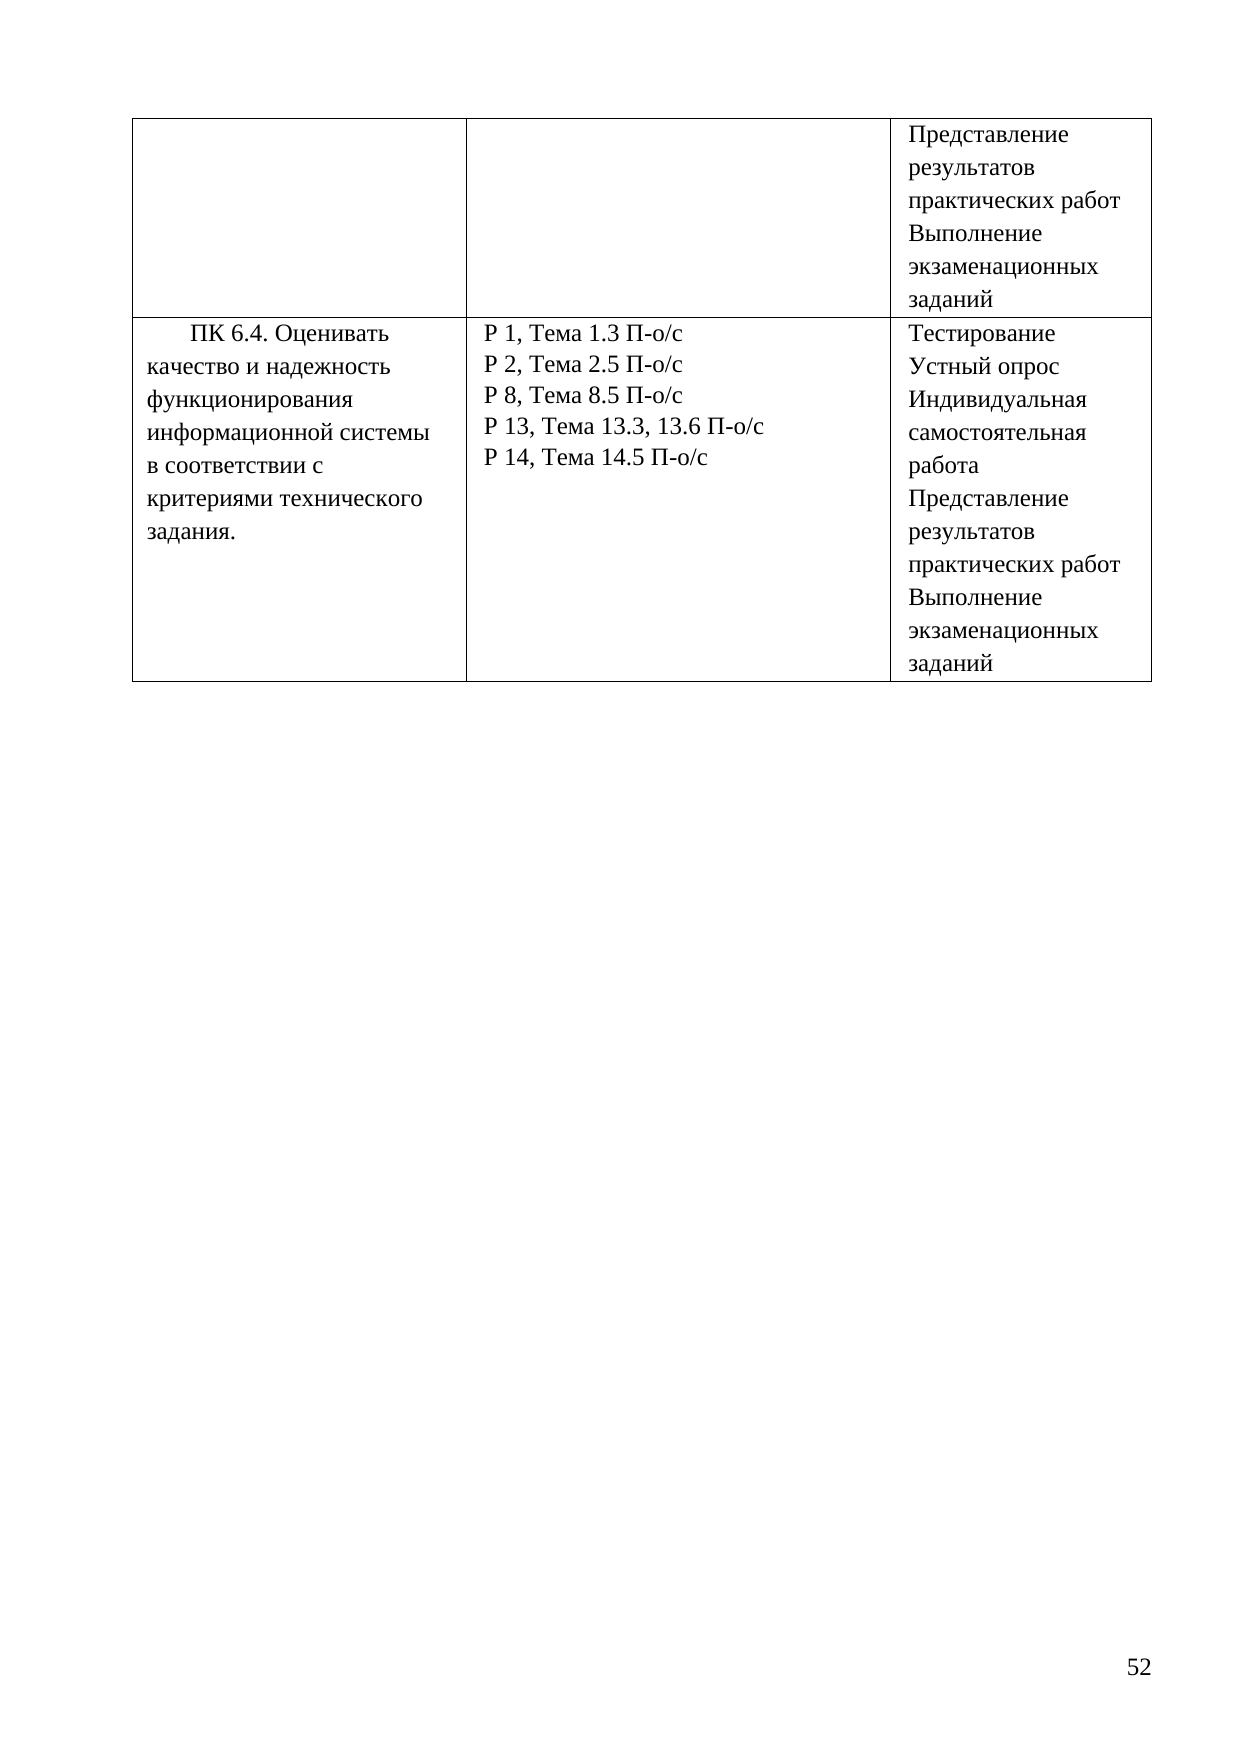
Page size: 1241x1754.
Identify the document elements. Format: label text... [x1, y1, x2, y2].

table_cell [467, 119, 890, 317]
table_cell Тестирование Устный опрос Индивидуальная самостоятельная работа Представление результатов практических работ Выполнение экзаменационных заданий [891, 318, 1151, 681]
table_cell ПК 6.4. Оценивать качество и надежность функционирования информационной системы в соответствии с критериями технического задания. [133, 318, 466, 681]
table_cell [133, 119, 466, 317]
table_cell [891, 119, 1151, 317]
table_cell Р 1, Тема 1.3 П-о/c Р 2, Тема 2.5 П-о/с Р 8, Тема 8.5 П-о/с Р 13, Тема 13.3, 13.6 П-о/с Р 14, Тема 14.5 П-о/с [467, 318, 890, 681]
